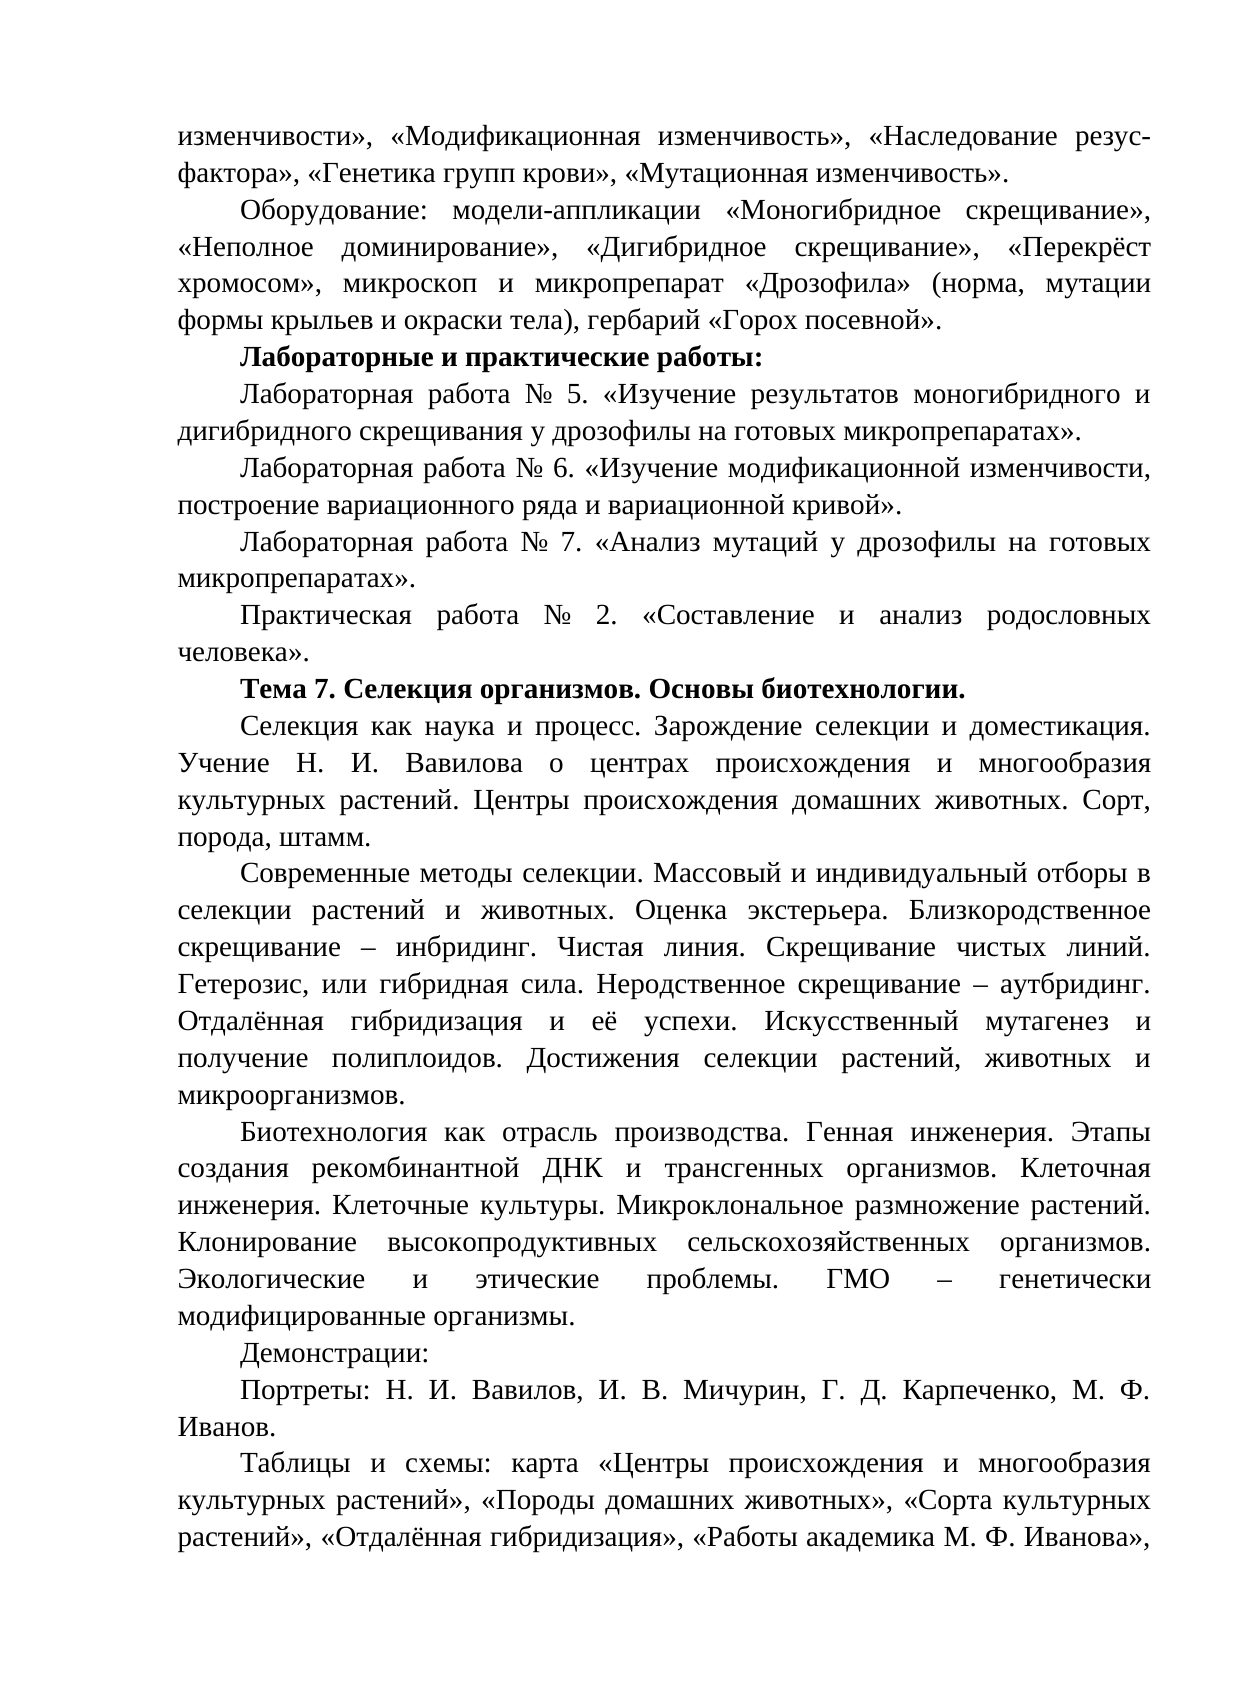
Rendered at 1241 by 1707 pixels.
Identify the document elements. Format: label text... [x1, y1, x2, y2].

text Портреты: Н. И. Вавилов, И. В. Мичурин, Г. Д. Карпеченко, М. Ф. Иванов. [177, 1372, 1152, 1442]
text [177, 118, 1152, 188]
text Тема 7. Селекция организмов. Основы биотехнологии. [177, 671, 1152, 705]
text Лабораторная работа № 6. «Изучение модификационной изменчивости, построение вариационного ряда и вариационной кривой». [177, 450, 1152, 520]
text Селекция как наука и процесс. Зарождение селекции и доместикация. Учение Н. И. Вавилова о центрах происхождения и многообразия культурных растений. Центры происхождения домашних животных. Сорт, порода, штамм. [177, 708, 1152, 852]
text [177, 1446, 1152, 1553]
text Лабораторная работа № 7. «Анализ мутаций у дрозофилы на готовых микропрепаратах». [177, 524, 1152, 594]
text Биотехнология как отрасль производства. Генная инженерия. Этапы создания рекомбинантной ДНК и трансгенных организмов. Клеточная инженерия. Клеточные культуры. Микроклональное размножение растений. Клонирование высокопродуктивных сельскохозяйственных организмов. Экологические и этические проблемы. ГМО – генетически модифицированные организмы. [177, 1114, 1152, 1332]
text Практическая работа № 2. «Составление и анализ родословных человека». [177, 597, 1152, 668]
text Демонстрации: [177, 1335, 1152, 1368]
text Лабораторная работа № 5. «Изучение результатов моногибридного и дигибридного скрещивания у дрозофилы на готовых микропрепаратах». [177, 376, 1152, 447]
text Оборудование: модели-аппликации «Моногибридное скрещивание», «Неполное доминирование», «Дигибридное скрещивание», «Перекрёст хромосом», микроскоп и микропрепарат «Дрозофила» (норма, мутации формы крыльев и окраски тела), гербарий «Горох посевной». [177, 192, 1152, 336]
text Лабораторные и практические работы: [177, 339, 1152, 373]
text Современные методы селекции. Массовый и индивидуальный отборы в селекции растений и животных. Оценка экстерьера. Близкородственное скрещивание – инбридинг. Чистая линия. Скрещивание чистых линий. Гетерозис, или гибридная сила. Неродственное скрещивание – аутбридинг. Отдалённая гибридизация и её успехи. Искусственный мутагенез и получение полиплоидов. Достижения селекции растений, животных и микроорганизмов. [177, 856, 1152, 1110]
